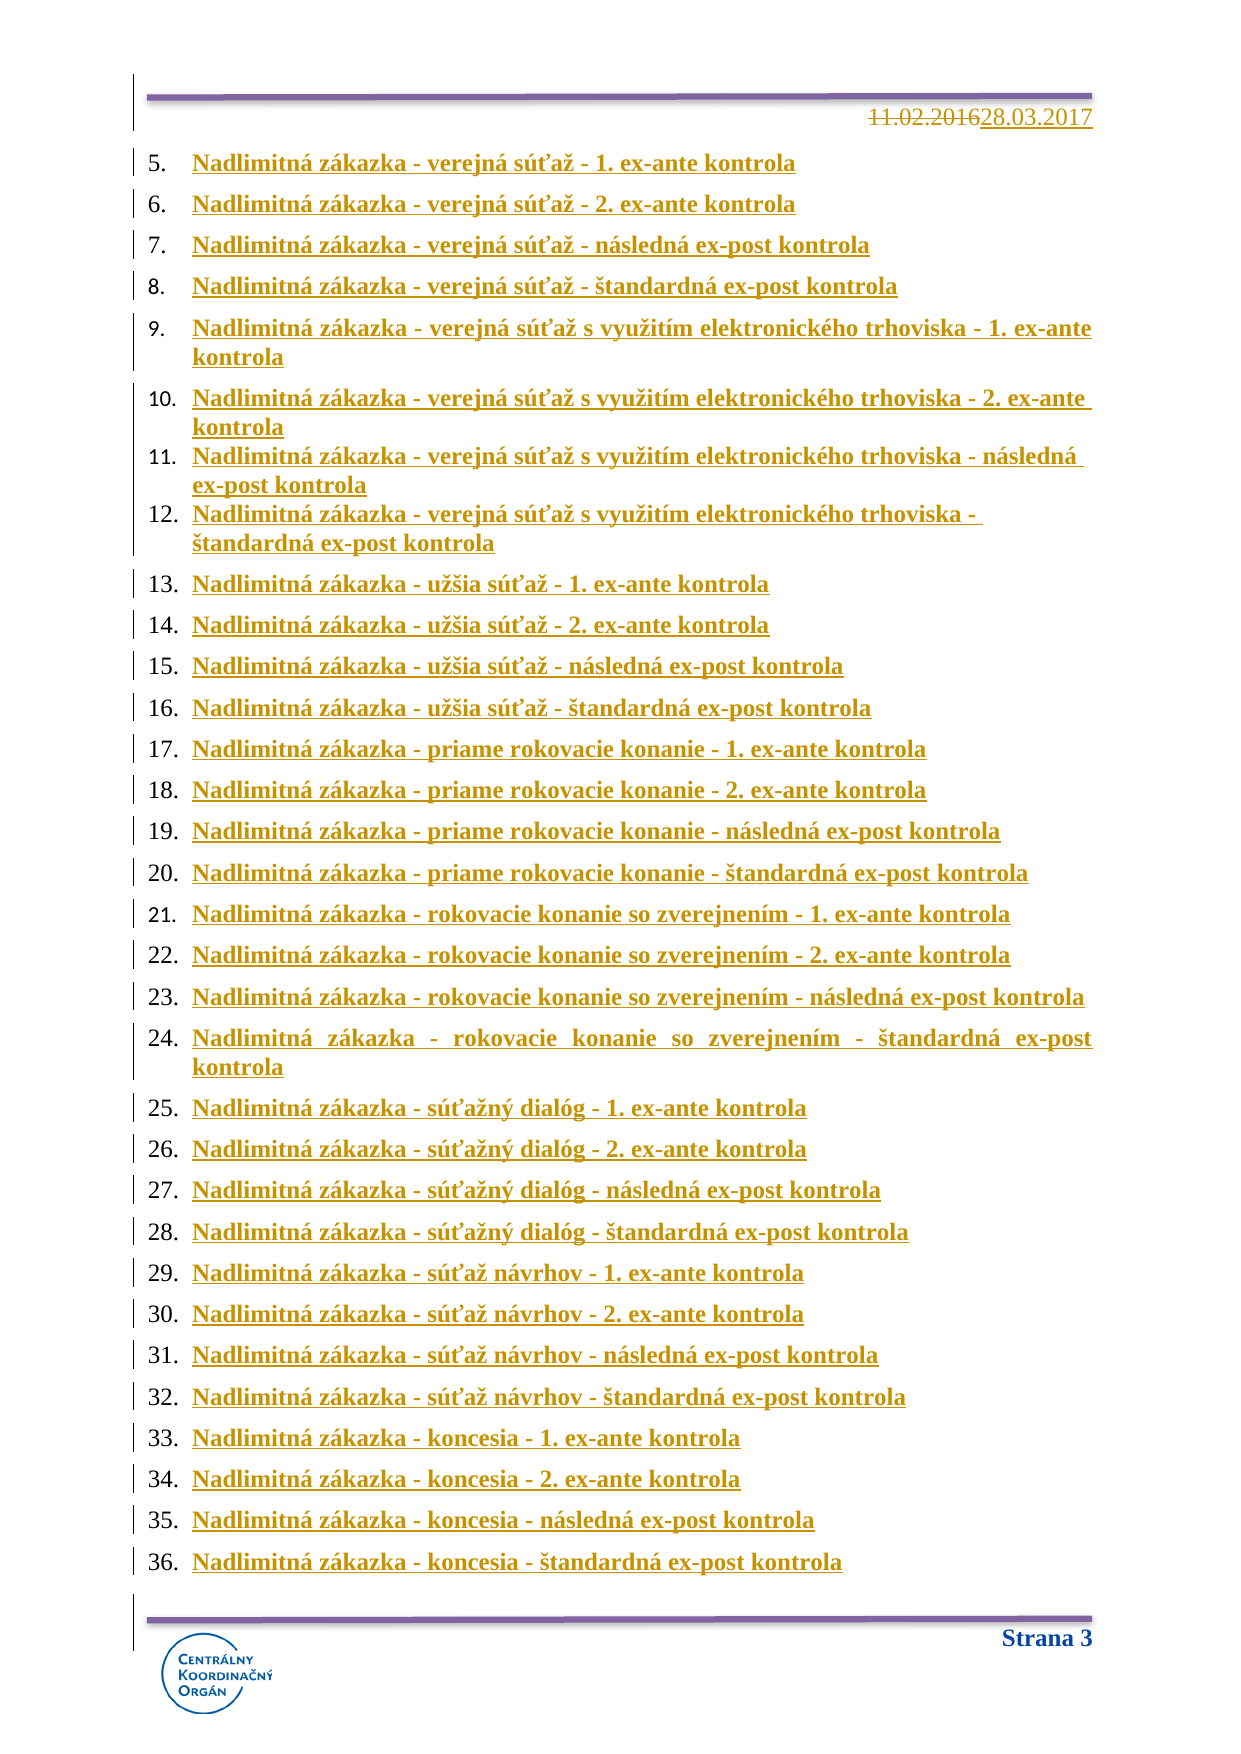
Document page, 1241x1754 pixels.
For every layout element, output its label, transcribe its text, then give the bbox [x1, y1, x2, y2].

list Nadlimitná zákazka - súťaž návrhov - následná ex-post kontrola [148, 1340, 1093, 1369]
list Nadlimitná zákazka - verejná súťaž - 2. ex-ante kontrola [148, 189, 1093, 218]
list Nadlimitná zákazka - priame rokovacie konanie - 1. ex-ante kontrola [148, 734, 1093, 763]
list Nadlimitná zákazka - rokovacie konanie so zverejnením - následná ex-post kontrola [148, 982, 1093, 1010]
list Nadlimitná zákazka - rokovacie konanie so zverejnením - 2. ex-ante kontrola [148, 940, 1093, 969]
list Nadlimitná zákazka - súťažný dialóg - 1. ex-ante kontrola [148, 1093, 1093, 1122]
list Nadlimitná zákazka - súťaž návrhov - 1. ex-ante kontrola [148, 1258, 1093, 1287]
list Nadlimitná zákazka - koncesia - štandardná ex-post kontrola [148, 1547, 1093, 1575]
list Nadlimitná zákazka - verejná súťaž s využitím elektronického trhoviska - následná ex-post kontrola [148, 441, 1093, 499]
list Nadlimitná zákazka - užšia súťaž - následná ex-post kontrola [148, 651, 1093, 680]
list Nadlimitná zákazka - verejná súťaž - následná ex-post kontrola [148, 230, 1093, 259]
list Nadlimitná zákazka - verejná súťaž s využitím elektronického trhoviska - štandardná ex-post kontrola [148, 499, 1093, 556]
list Nadlimitná zákazka - súťažný dialóg - štandardná ex-post kontrola [148, 1217, 1093, 1245]
list Nadlimitná zákazka - súťaž návrhov - štandardná ex-post kontrola [148, 1382, 1093, 1410]
list Nadlimitná zákazka - užšia súťaž - 1. ex-ante kontrola [148, 569, 1093, 598]
list Nadlimitná zákazka - súťaž návrhov - 2. ex-ante kontrola [148, 1299, 1093, 1328]
list Nadlimitná zákazka - užšia súťaž - štandardná ex-post kontrola [148, 693, 1093, 721]
list Nadlimitná zákazka - verejná súťaž - 1. ex-ante kontrola [148, 148, 1093, 176]
list Nadlimitná zákazka - užšia súťaž - 2. ex-ante kontrola [148, 610, 1093, 639]
list Nadlimitná zákazka - priame rokovacie konanie - štandardná ex-post kontrola [148, 858, 1093, 886]
list Nadlimitná zákazka - súťažný dialóg - 2. ex-ante kontrola [148, 1134, 1093, 1163]
list Nadlimitná zákazka - verejná súťaž s využitím elektronického trhoviska - 2. ex-ante kontrola [148, 383, 1093, 441]
list Nadlimitná zákazka - priame rokovacie konanie - 2. ex-ante kontrola [148, 775, 1093, 804]
list Nadlimitná zákazka - verejná súťaž s využitím elektronického trhoviska - 1. ex-ante kontrola [148, 313, 1093, 371]
list Nadlimitná zákazka - rokovacie konanie so zverejnením - 1. ex-ante kontrola [148, 899, 1093, 928]
list Nadlimitná zákazka - rokovacie konanie so zverejnením - štandardná ex-post kontrola [148, 1023, 1093, 1080]
list Nadlimitná zákazka - koncesia - 2. ex-ante kontrola [148, 1464, 1093, 1493]
list Nadlimitná zákazka - verejná súťaž - štandardná ex-post kontrola [148, 271, 1093, 300]
list Nadlimitná zákazka - koncesia - 1. ex-ante kontrola [148, 1423, 1093, 1452]
list Nadlimitná zákazka - priame rokovacie konanie - následná ex-post kontrola [148, 816, 1093, 845]
list Nadlimitná zákazka - súťažný dialóg - následná ex-post kontrola [148, 1175, 1093, 1204]
picture [159, 1631, 272, 1713]
list Nadlimitná zákazka - koncesia - následná ex-post kontrola [148, 1505, 1093, 1534]
